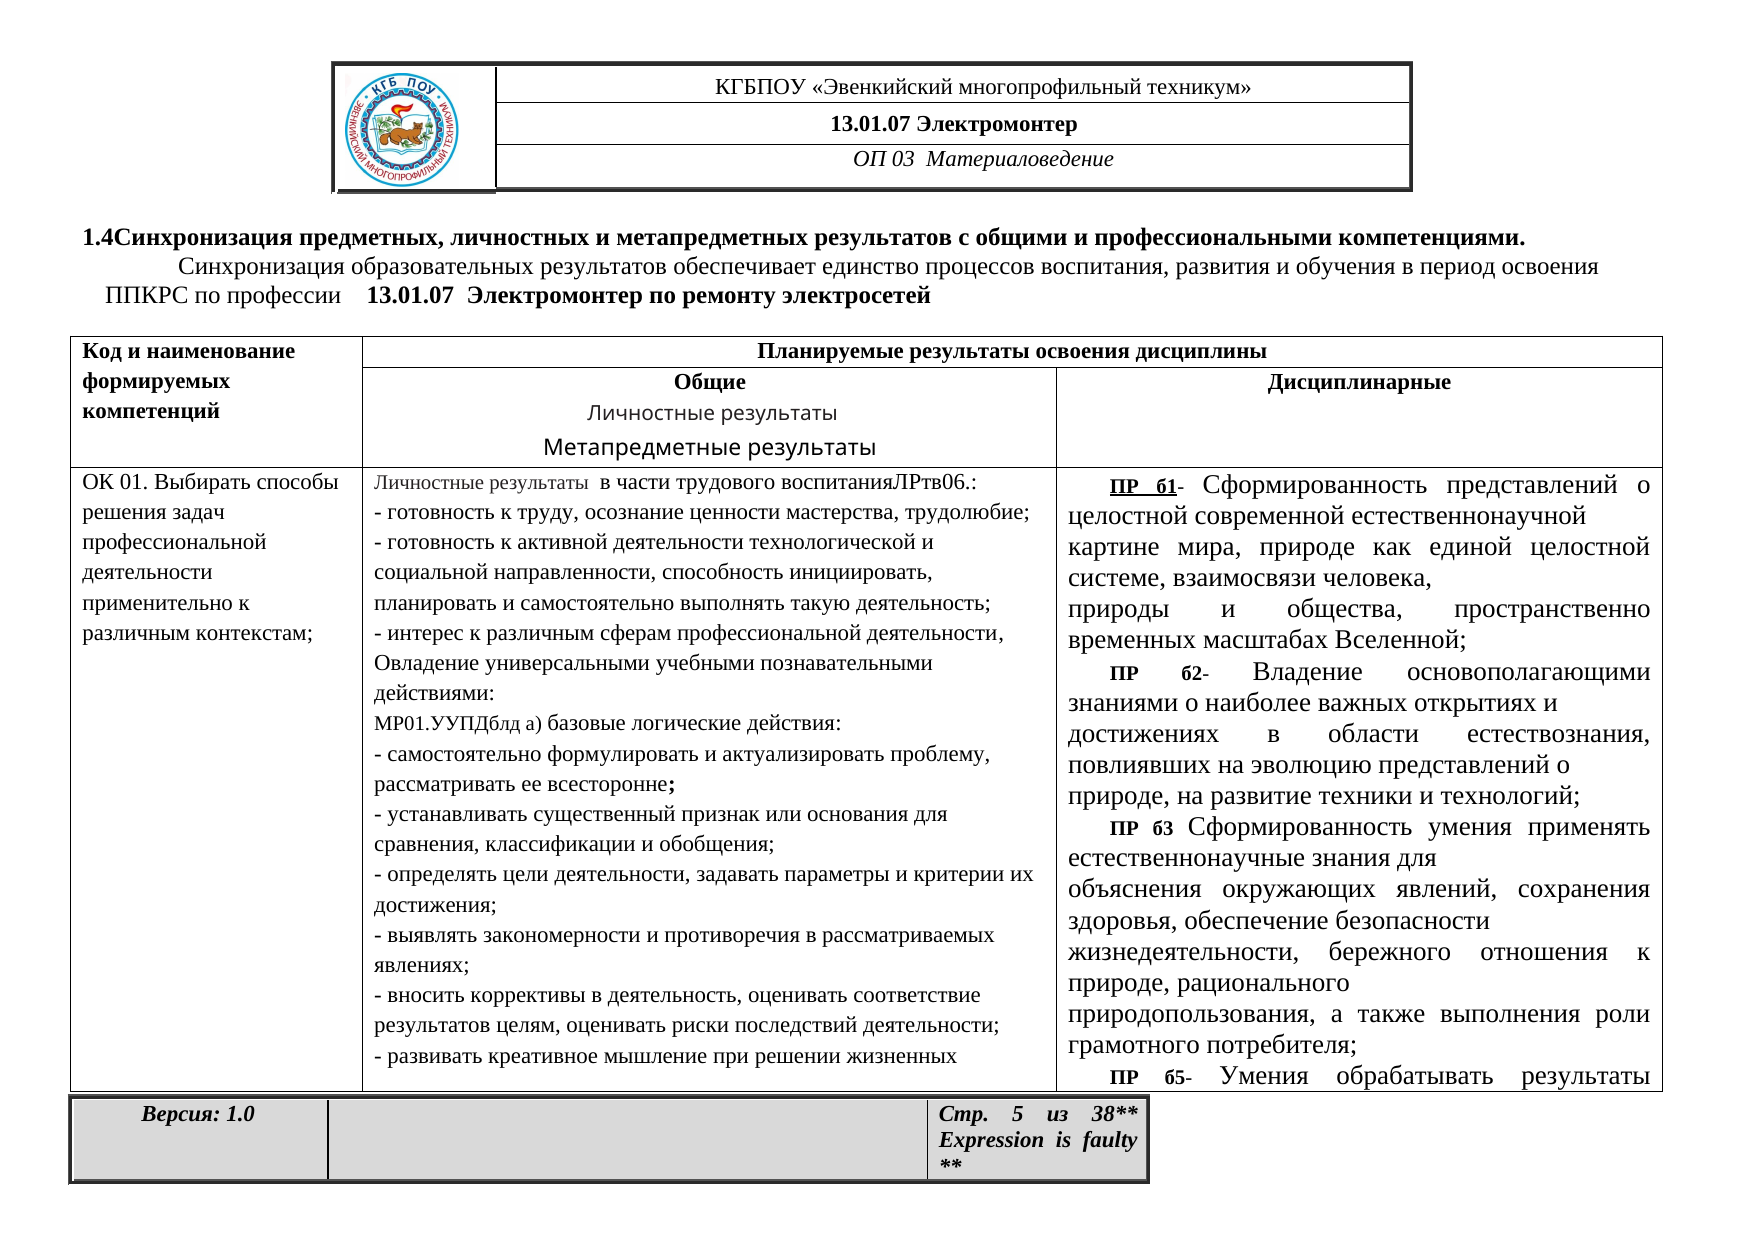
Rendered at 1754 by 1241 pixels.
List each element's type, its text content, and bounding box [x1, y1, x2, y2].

table_header Планируемые результаты освоения дисциплины [363, 337, 1662, 367]
table_header Код и наименование формируемых компетенций [71, 337, 362, 467]
table_cell Общие Личностные результаты Метапредметные результаты [363, 368, 1056, 467]
table_cell Дисциплинарные [1057, 368, 1662, 467]
picture [345, 73, 459, 188]
text Синхронизация образовательных результатов обеспечивает единство процессов воспитания, развития и обучения в период освоения ППКРС по профессии 13.01.07 Электромонтер по ремонту электросетей [105, 251, 1663, 308]
picture [345, 73, 392, 121]
text 1.4Синхронизация предметных, личностных и метапредметных результатов с общими и профессиональными компетенциями. [82, 222, 1663, 251]
table_cell ОК 01. Выбирать способы решения задач профессиональной деятельности применительно к различным контекстам; [71, 468, 362, 1091]
